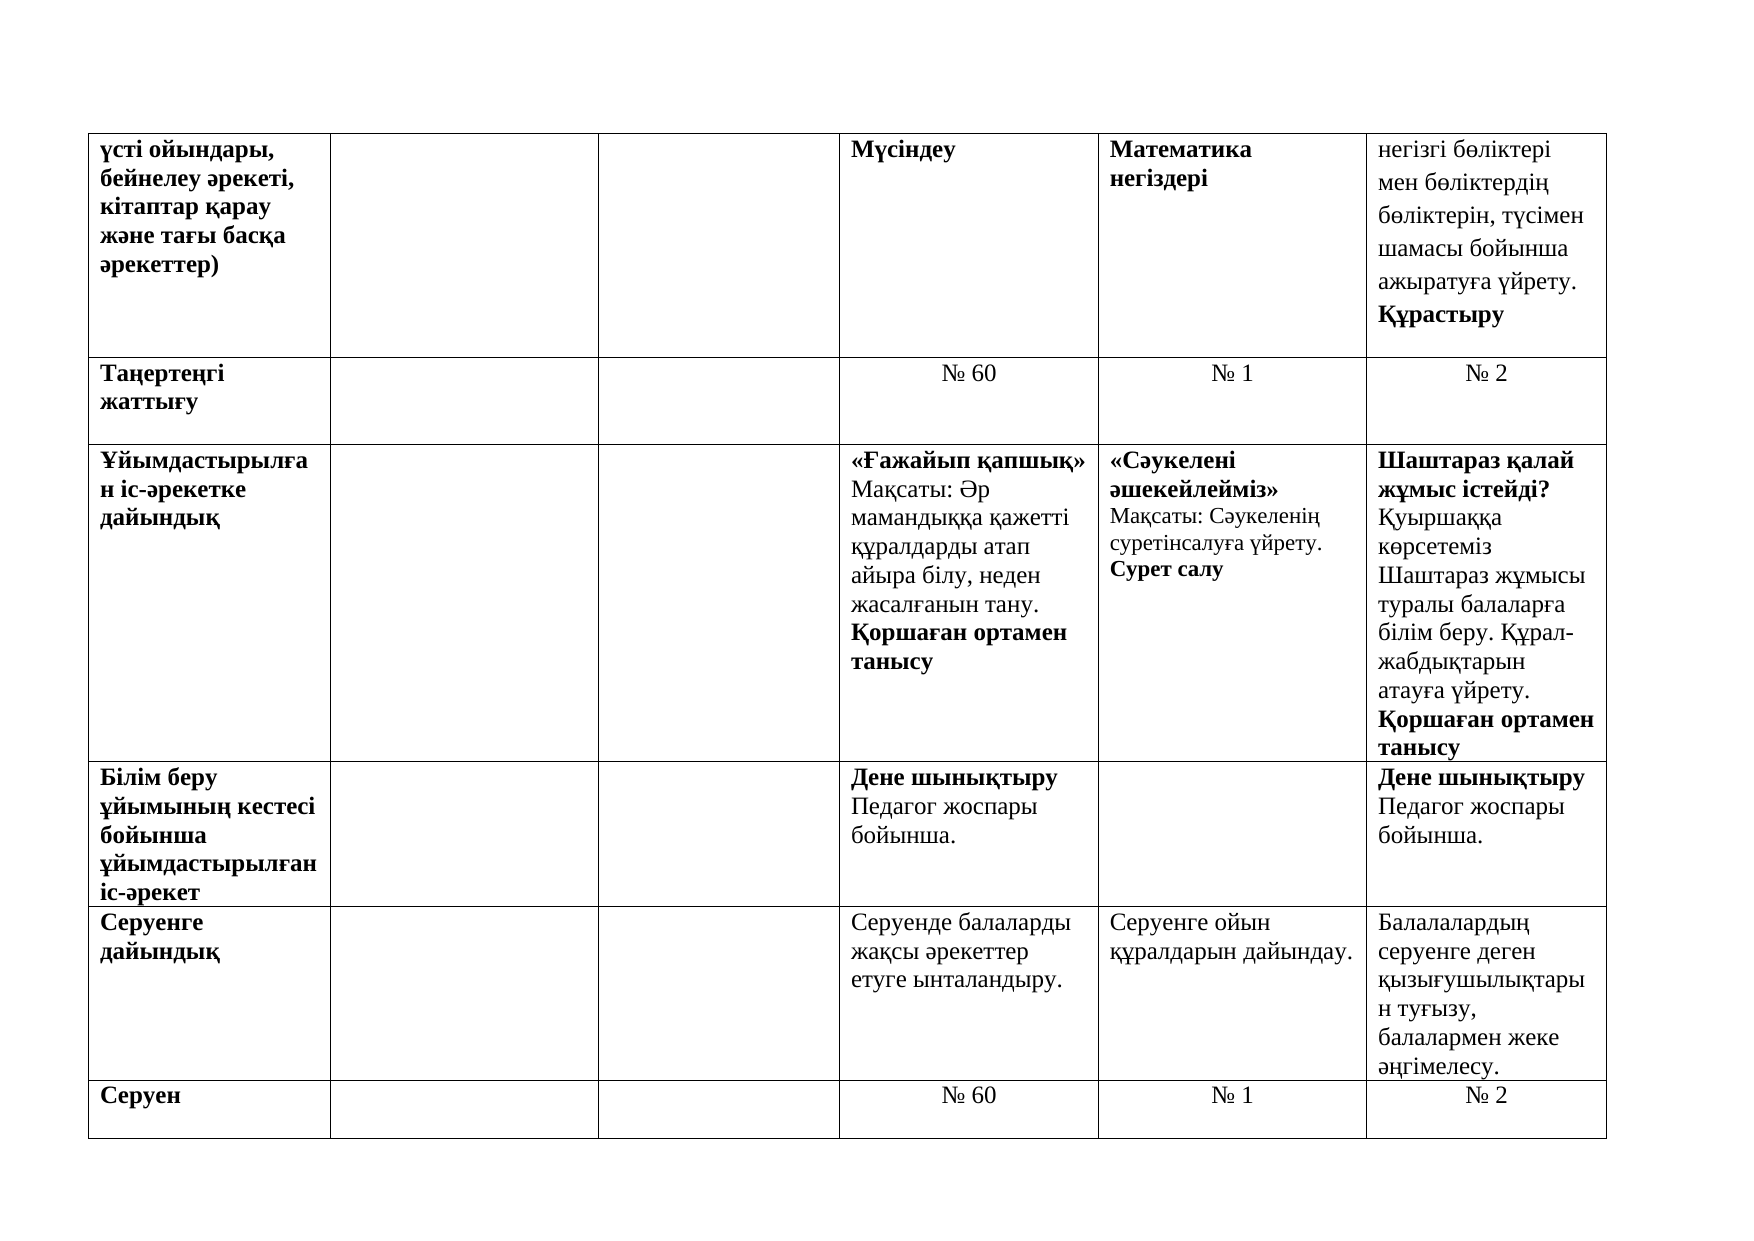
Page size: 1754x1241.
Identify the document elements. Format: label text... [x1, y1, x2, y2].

table_cell Серуен [89, 1081, 330, 1138]
table_cell № 60 [840, 358, 1098, 444]
table_cell Серуенде балаларды жақсы әрекеттер етуге ынталандыру. [840, 907, 1098, 1079]
table_cell Білім беру ұйымының кестесі бойынша ұйымдастырылған іс-әрекет [89, 762, 330, 906]
table_cell [331, 134, 598, 357]
table_cell [599, 762, 839, 906]
table_cell № 1 [1099, 358, 1366, 444]
table_cell Таңертеңгі жаттығу [89, 358, 330, 444]
table_cell Серуенге ойын құралдарын дайындау. [1099, 907, 1366, 1079]
table_cell [599, 358, 839, 444]
table_cell [331, 445, 598, 761]
table_cell № 2 [1367, 358, 1606, 444]
table_cell № 60 [840, 1081, 1098, 1138]
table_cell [1099, 134, 1366, 357]
table_cell «Сәукелені әшекейлейміз» Мақсаты: Сәукеленің суретінсалуға үйрету. Сурет салу [1099, 445, 1366, 761]
table_cell Ұйымдастырылған іс-әрекетке дайындық [89, 445, 330, 761]
table_cell Шаштараз қалай жұмыс істейді? Қуыршаққа көрсетеміз Шаштараз жұмысы туралы балаларға білім беру. Құрал-жабдықтарын атауға үйрету. Қоршаған ортамен танысу [1367, 445, 1606, 761]
table_cell Дене шынықтыру Педагог жоспары бойынша. [1367, 762, 1606, 906]
table_cell [599, 1081, 839, 1138]
table_cell [331, 907, 598, 1079]
table_cell Серуенге дайындық [89, 907, 330, 1079]
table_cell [1367, 134, 1606, 357]
table_cell Дене шынықтыру Педагог жоспары бойынша. [840, 762, 1098, 906]
table_cell [599, 134, 839, 357]
table_cell [331, 762, 598, 906]
table_cell [1099, 762, 1366, 906]
table_cell № 2 [1367, 1081, 1606, 1138]
table_cell [331, 358, 598, 444]
table_cell [599, 907, 839, 1079]
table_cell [840, 134, 1098, 357]
table_cell [331, 1081, 598, 1138]
table_cell [599, 445, 839, 761]
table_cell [89, 134, 330, 357]
table_cell «Ғажайып қапшық» Мақсаты: Әр мамандыққа қажетті құралдарды атап айыра білу, неден жасалғанын тану. Қоршаған ортамен танысу [840, 445, 1098, 761]
table_cell Балалалардың серуенге деген қызығушылықтарын туғызу, балалармен жеке әңгімелесу. [1367, 907, 1606, 1079]
table_cell № 1 [1099, 1081, 1366, 1138]
